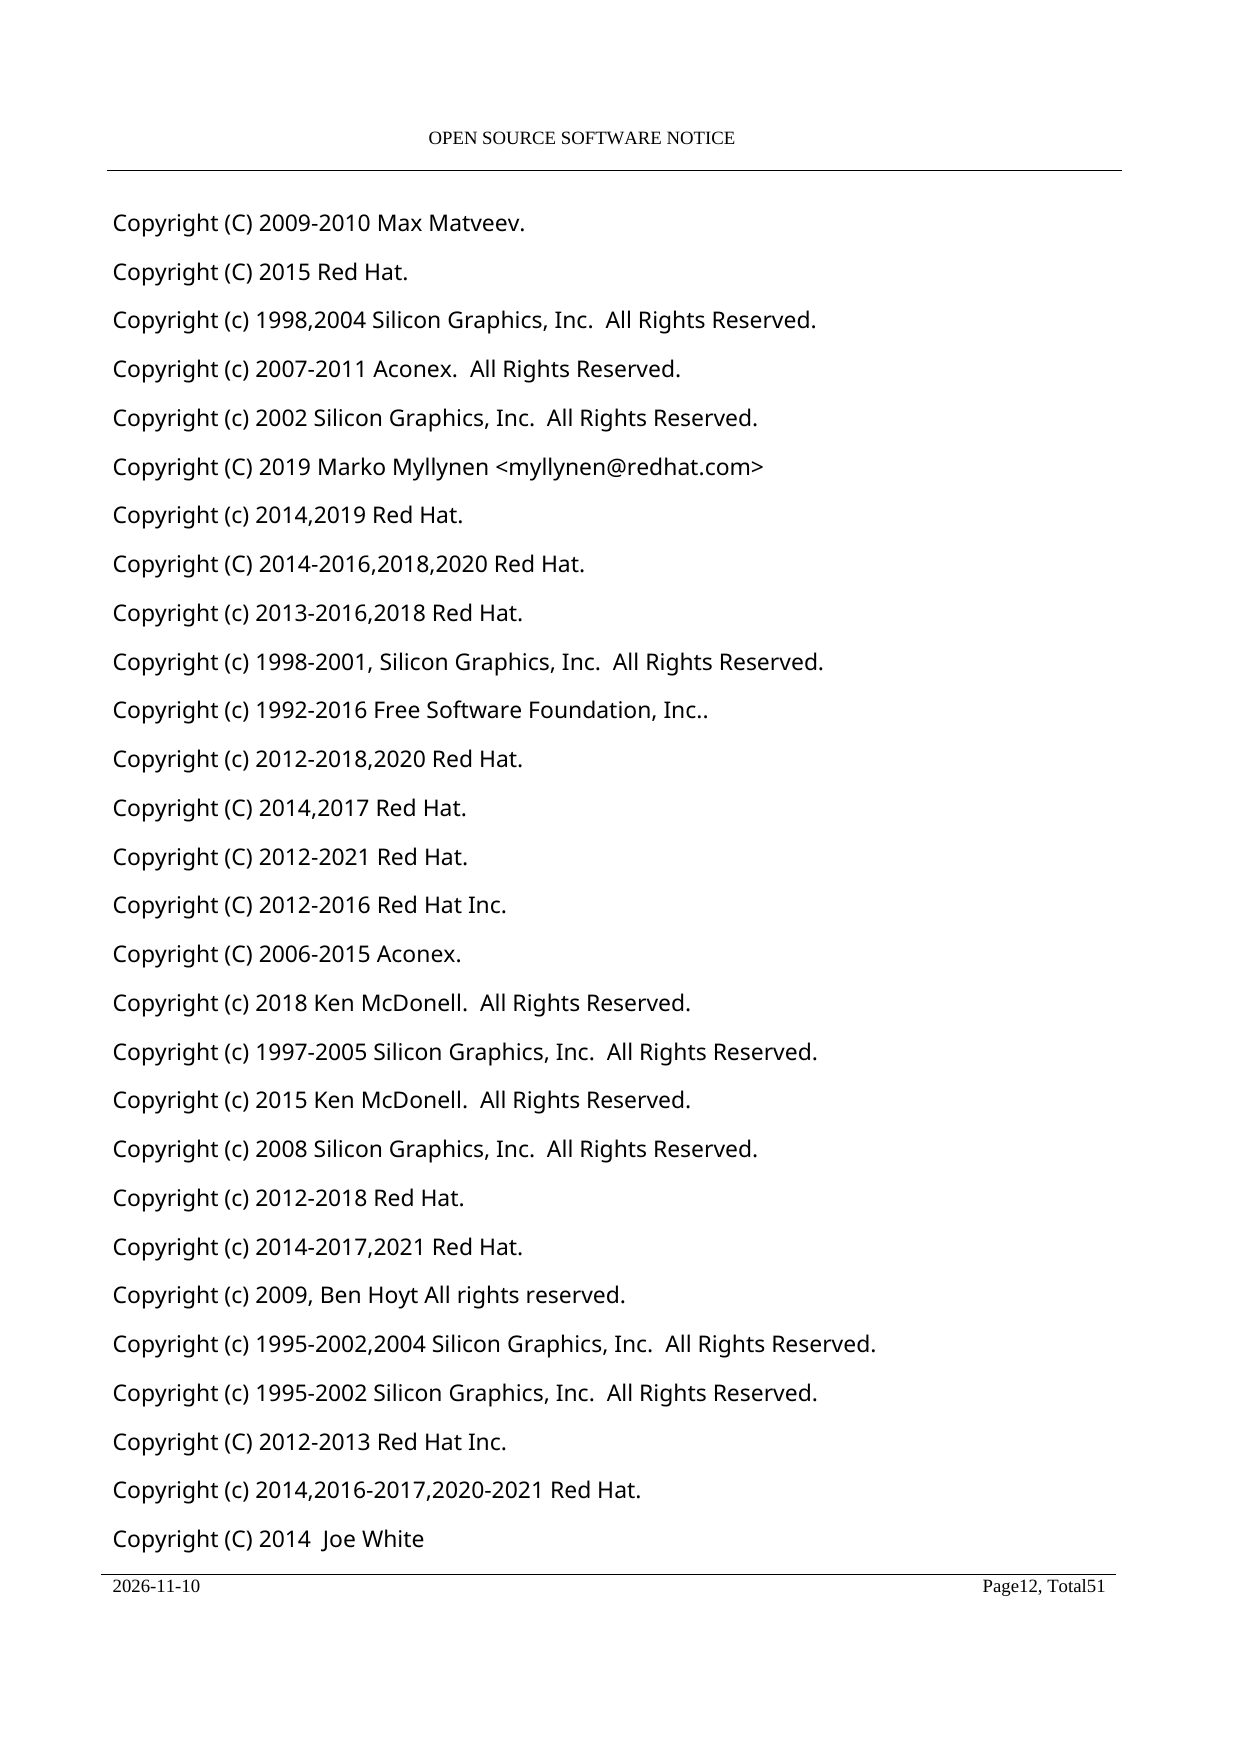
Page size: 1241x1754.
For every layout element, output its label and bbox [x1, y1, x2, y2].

text [112, 206, 1128, 1555]
